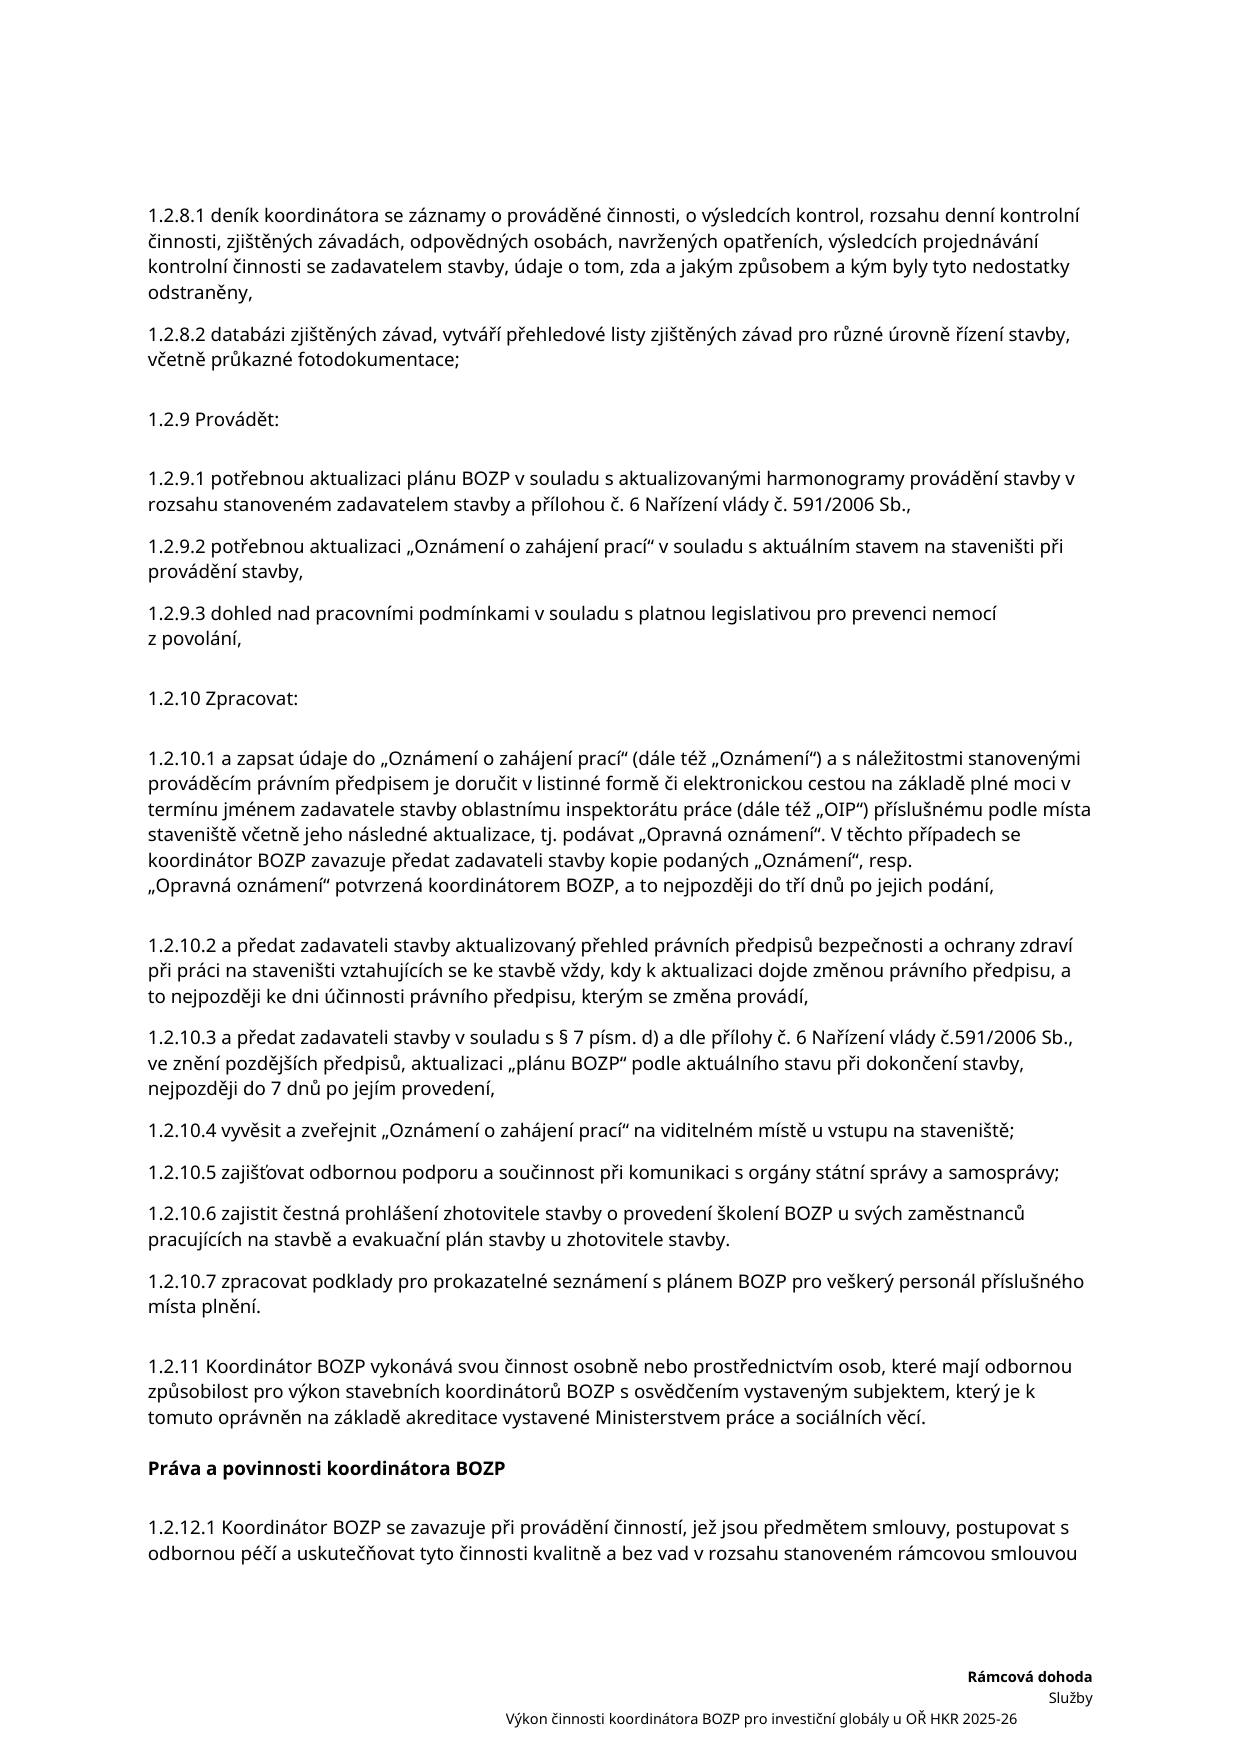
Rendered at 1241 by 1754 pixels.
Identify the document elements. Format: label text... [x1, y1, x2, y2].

text 1.2.9 Provádět: [148, 406, 1093, 432]
text 1.2.10.1 a zapsat údaje do „Oznámení o zahájení prací“ (dále též „Oznámení“) a s náležitostmi stanovenými prováděcím právním předpisem je doručit v listinné formě či elektronickou cestou na základě plné moci v termínu jménem zadavatele stavby oblastnímu inspektorátu práce (dále též „OIP“) příslušnému podle místa staveniště včetně jeho následné aktualizace, tj. podávat „Opravná oznámení“. V těchto případech se koordinátor BOZP zavazuje předat zadavateli stavby kopie podaných „Oznámení“, resp. [148, 745, 1093, 872]
text 1.2.9.1 potřebnou aktualizaci plánu BOZP v souladu s aktualizovanými harmonogramy provádění stavby v rozsahu stanoveném zadavatelem stavby a přílohou č. 6 Nařízení vlády č. 591/2006 Sb., [148, 466, 1093, 517]
text 1.2.10.6 zajistit čestná prohlášení zhotovitele stavby o provedení školení BOZP u svých zaměstnanců pracujících na stavbě a evakuační plán stavby u zhotovitele stavby. [148, 1201, 1093, 1252]
text 1.2.10.2 a předat zadavateli stavby aktualizovaný přehled právních předpisů bezpečnosti a ochrany zdraví při práci na staveništi vztahujících se ke stavbě vždy, kdy k aktualizaci dojde změnou právního předpisu, a to nejpozději ke dni účinnosti právního předpisu, kterým se změna provádí, [148, 932, 1093, 1008]
text 1.2.10.3 a předat zadavateli stavby v souladu s § 7 písm. d) a dle přílohy č. 6 Nařízení vlády č.591/2006 Sb., ve znění pozdějších předpisů, aktualizaci „plánu BOZP“ podle aktuálního stavu při dokončení stavby, nejpozději do 7 dnů po jejím provedení, [148, 1025, 1093, 1101]
text 1.2.8.1 deník koordinátora se záznamy o prováděné činnosti, o výsledcích kontrol, rozsahu denní kontrolní činnosti, zjištěných závadách, odpovědných osobách, navržených opatřeních, výsledcích projednávání kontrolní činnosti se zadavatelem stavby, údaje o tom, zda a jakým způsobem a kým byly tyto nedostatky odstraněny, [148, 203, 1093, 305]
text 1.2.11 Koordinátor BOZP vykonává svou činnost osobně nebo prostřednictvím osob, které mají odbornou způsobilost pro výkon stavebních koordinátorů BOZP s osvědčením vystaveným subjektem, který je k tomuto oprávněn na základě akreditace vystavené Ministerstvem práce a sociálních věcí. [148, 1353, 1093, 1429]
text „Opravná oznámení“ potvrzená koordinátorem BOZP, a to nejpozději do tří dnů po jejich podání, [148, 872, 1093, 898]
text Práva a povinnosti koordinátora BOZP [148, 1455, 1093, 1481]
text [148, 1515, 1093, 1566]
text 1.2.10 Zpracovat: [148, 685, 1093, 711]
text 1.2.10.5 zajišťovat odbornou podporu a součinnost při komunikaci s orgány státní správy a samosprávy; [148, 1159, 1093, 1184]
text 1.2.9.2 potřebnou aktualizaci „Oznámení o zahájení prací“ v souladu s aktuálním stavem na staveništi při provádění stavby, [148, 533, 1093, 584]
text 1.2.9.3 dohled nad pracovními podmínkami v souladu s platnou legislativou pro prevenci nemocí z povolání, [148, 600, 1093, 651]
text 1.2.10.7 zpracovat podklady pro prokazatelné seznámení s plánem BOZP pro veškerý personál příslušného místa plnění. [148, 1268, 1093, 1319]
text 1.2.8.2 databázi zjištěných závad, vytváří přehledové listy zjištěných závad pro různé úrovně řízení stavby, včetně průkazné fotodokumentace; [148, 321, 1093, 372]
text 1.2.10.4 vyvěsit a zveřejnit „Oznámení o zahájení prací“ na viditelném místě u vstupu na staveniště; [148, 1117, 1093, 1143]
